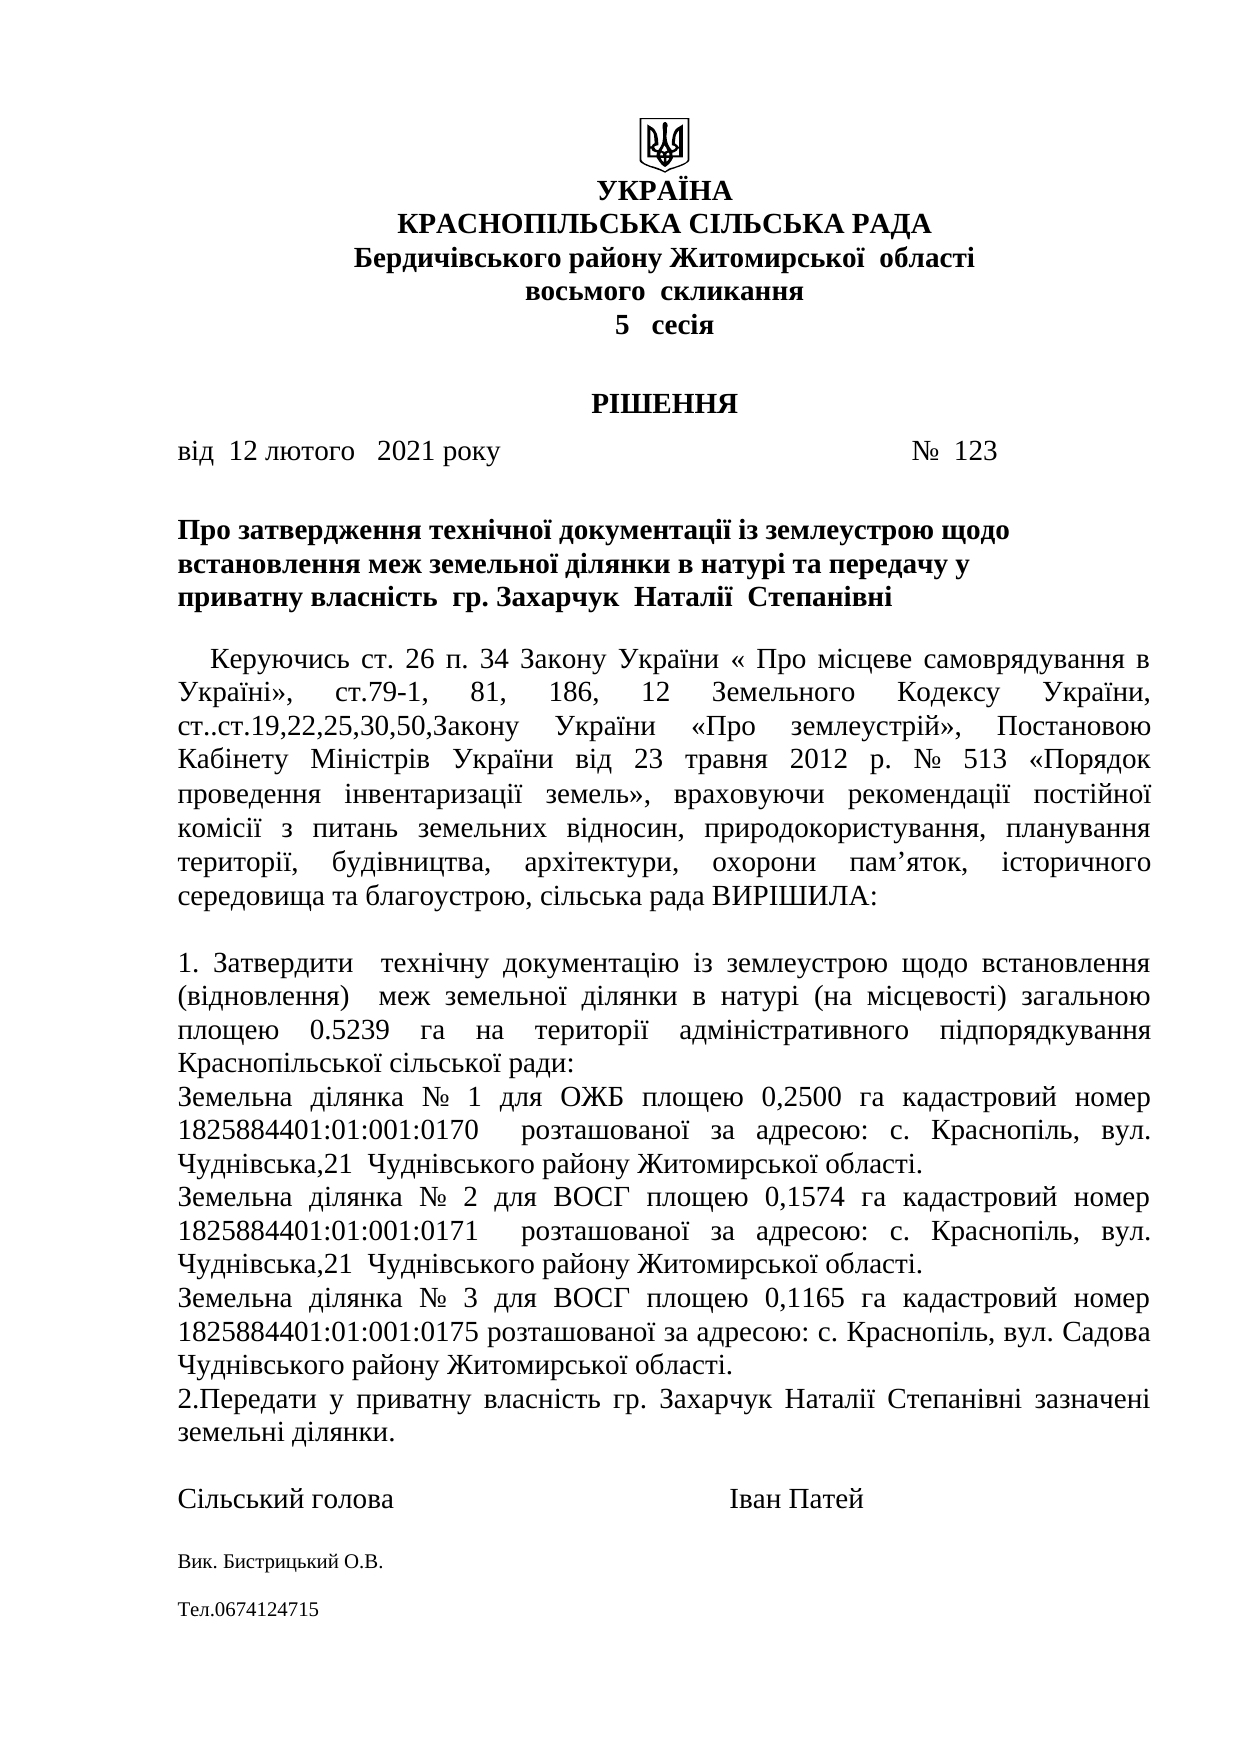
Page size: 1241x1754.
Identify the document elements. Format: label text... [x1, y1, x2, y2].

text РІШЕННЯ [177, 387, 1152, 420]
text 5 сесія [177, 307, 1152, 341]
text восьмого скликання [177, 273, 1152, 307]
text Сільський голова Іван Патей [177, 1481, 1152, 1515]
text Вик. Бистрицький О.В. [177, 1548, 1152, 1573]
text УКРАЇНА [177, 173, 1152, 206]
text Земельна ділянка № 2 для ВОСГ площею 0,1574 га кадастровий номер 1825884401:01:001:0171 розташованої за адресою: с. Краснопіль, вул. Чуднівська,21 Чуднівського району Житомирської області. [177, 1179, 1152, 1280]
text приватну власність гр. Захарчук Наталії Степанівні [177, 579, 1152, 613]
text Тел.0674124715 [177, 1597, 1152, 1621]
text Земельна ділянка № 1 для ОЖБ площею 0,2500 га кадастровий номер 1825884401:01:001:0170 розташованої за адресою: с. Краснопіль, вул. Чуднівська,21 Чуднівського району Житомирської області. [177, 1079, 1152, 1179]
text 2.Передати у приватну власність гр. Захарчук Наталії Степанівні зазначені земельні ділянки. [177, 1381, 1152, 1448]
text встановлення меж земельної ділянки в натурі та передачу у [177, 546, 1152, 579]
text від 12 лютого 2021 року № 123 [177, 433, 1152, 466]
text 1. Затвердити технічну документацію із землеустрою щодо встановлення (відновлення) меж земельної ділянки в натурі (на місцевості) загальною площею 0.5239 га на території адміністративного підпорядкування Краснопільської сільської ради: [177, 945, 1152, 1079]
text Бердичівського району Житомирської області [177, 240, 1152, 273]
text Керуючись ст. 26 п. 34 Закону України « Про місцеве самоврядування в Україні», ст.79-1, 81, 186, 12 Земельного Кодексу України, ст..ст.19,22,25,30,50,Закону України «Про землеустрій», Постановою Кабінету Міністрів України від 23 травня 2012 р. № 513 «Порядок проведення інвентаризації земель», враховуючи рекомендації постійної комісії з питань земельних відносин, природокористування, планування території, будівництва, архітектури, охорони пам’яток, історичного середовища та благоустрою, сільська рада ВИРІШИЛА: [177, 641, 1152, 911]
text Про затвердження технічної документації із землеустрою щодо [177, 512, 1152, 546]
text Земельна ділянка № 3 для ВОСГ площею 0,1165 га кадастровий номер 1825884401:01:001:0175 розташованої за адресою: с. Краснопіль, вул. Садова Чуднівського району Житомирської області. [177, 1280, 1152, 1381]
text КРАСНОПІЛЬСЬКА СІЛЬСЬКА РАДА [177, 206, 1152, 240]
